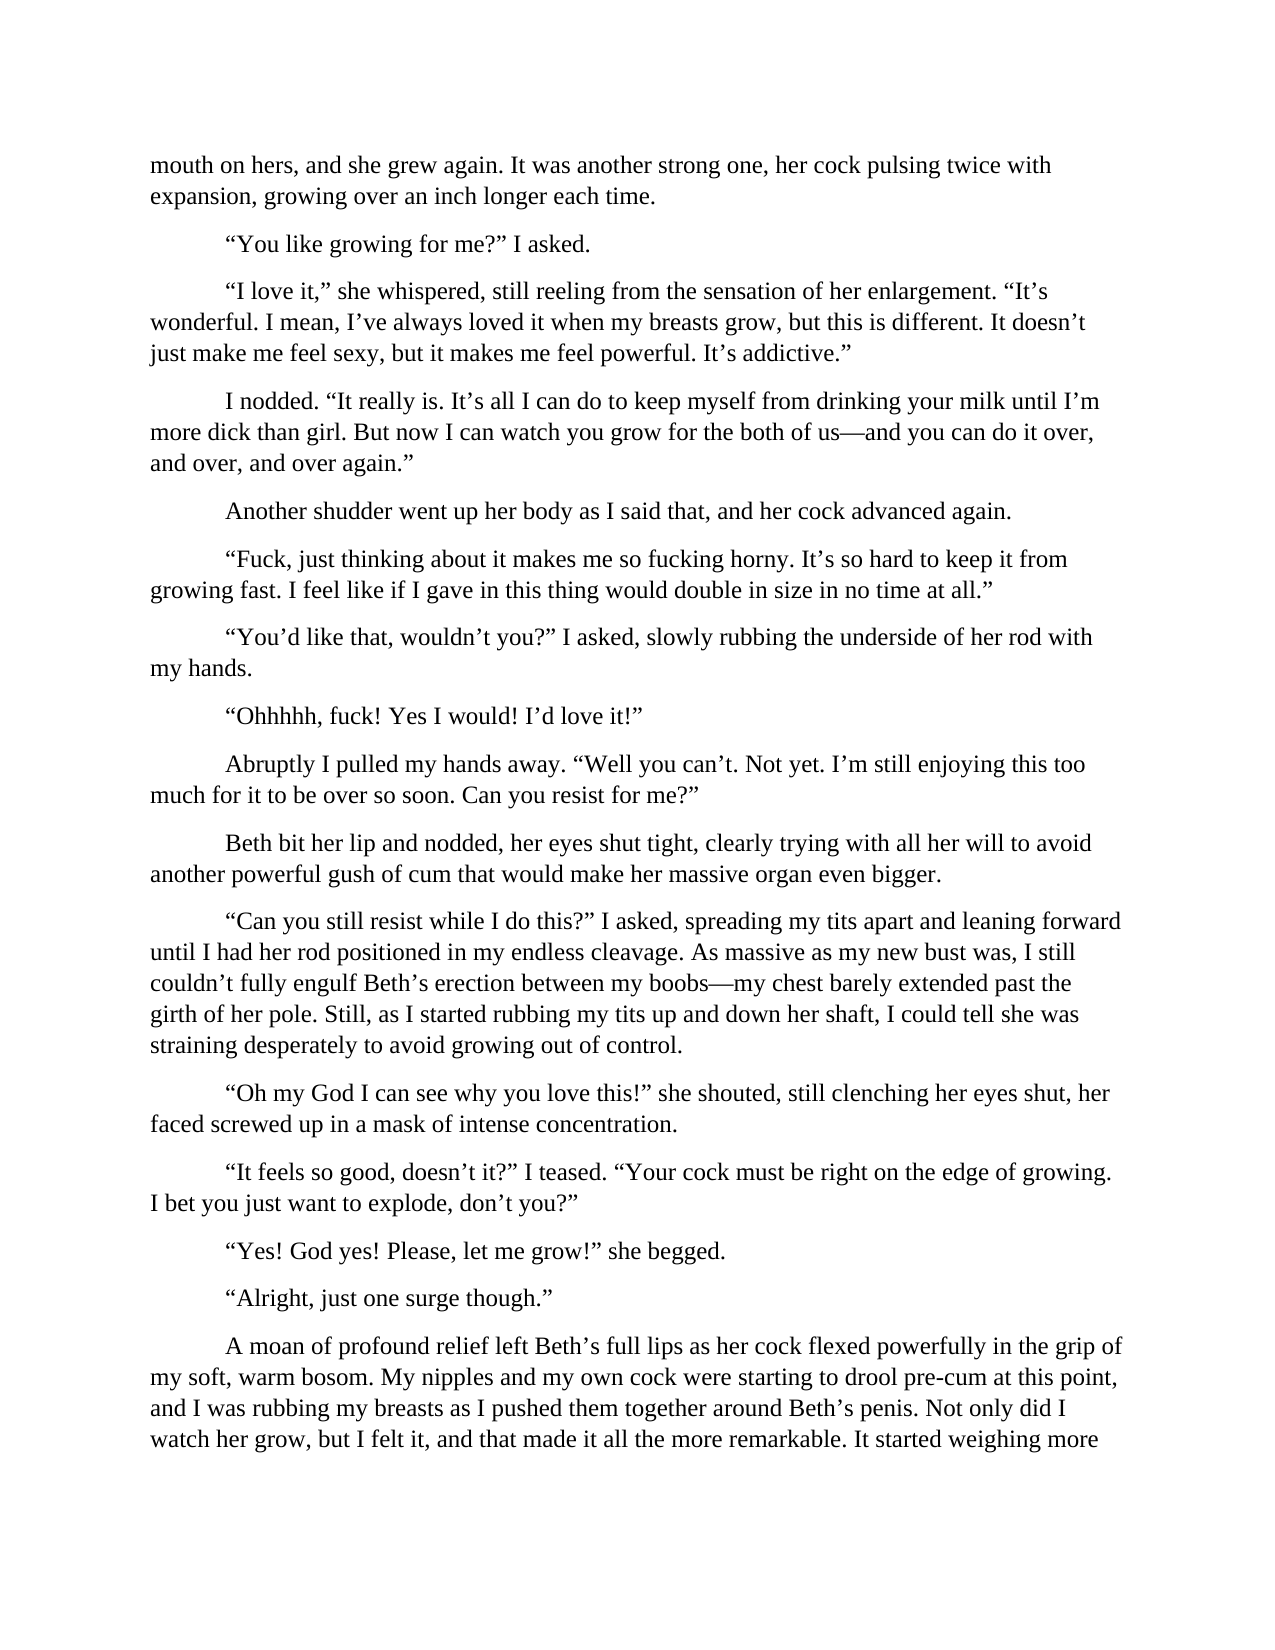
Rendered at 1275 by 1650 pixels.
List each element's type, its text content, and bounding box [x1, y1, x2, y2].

text “It feels so good, doesn’t it?” I teased. “Your cock must be right on the edge of growing. I bet you just want to explode, don’t you?” [150, 1157, 1125, 1217]
text “Ohhhhh, fuck! Yes I would! I’d love it!” [150, 701, 1125, 730]
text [150, 1331, 1125, 1453]
text “You’d like that, wouldn’t you?” I asked, slowly rubbing the underside of her rod with my hands. [150, 622, 1125, 682]
text Abruptly I pulled my hands away. “Well you can’t. Not yet. I’m still enjoying this too much for it to be over so soon. Can you resist for me?” [150, 749, 1125, 809]
text I nodded. “It really is. It’s all I can do to keep myself from drinking your milk until I’m more dick than girl. But now I can watch you grow for the both of us—and you can do it over, and over, and over again.” [150, 386, 1125, 477]
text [150, 150, 1125, 210]
text “Can you still resist while I do this?” I asked, spreading my tits apart and leaning forward until I had her rod positioned in my endless cleavage. As massive as my new bust was, I still couldn’t fully engulf Beth’s erection between my boobs—my chest barely extended past the girth of her pole. Still, as I started rubbing my tits up and down her shaft, I could tell she was straining desperately to avoid growing out of control. [150, 906, 1125, 1059]
text “Yes! God yes! Please, let me grow!” she begged. [150, 1236, 1125, 1264]
text “Oh my God I can see why you love this!” she shouted, still clenching her eyes shut, her faced screwed up in a mask of intense concentration. [150, 1078, 1125, 1138]
text “Alright, just one surge though.” [150, 1283, 1125, 1312]
text Beth bit her lip and nodded, her eyes shut tight, clearly trying with all her will to avoid another powerful gush of cum that would make her massive organ even bigger. [150, 828, 1125, 887]
text “You like growing for me?” I asked. [150, 229, 1125, 257]
text “I love it,” she whispered, still reeling from the sensation of her enlargement. “It’s wonderful. I mean, I’ve always loved it when my breasts grow, but this is different. It doesn’t just make me feel sexy, but it makes me feel powerful. It’s addictive.” [150, 276, 1125, 367]
text Another shudder went up her body as I said that, and her cock advanced again. [150, 496, 1125, 525]
text “Fuck, just thinking about it makes me so fucking horny. It’s so hard to keep it from growing fast. I feel like if I gave in this thing would double in size in no time at all.” [150, 544, 1125, 603]
